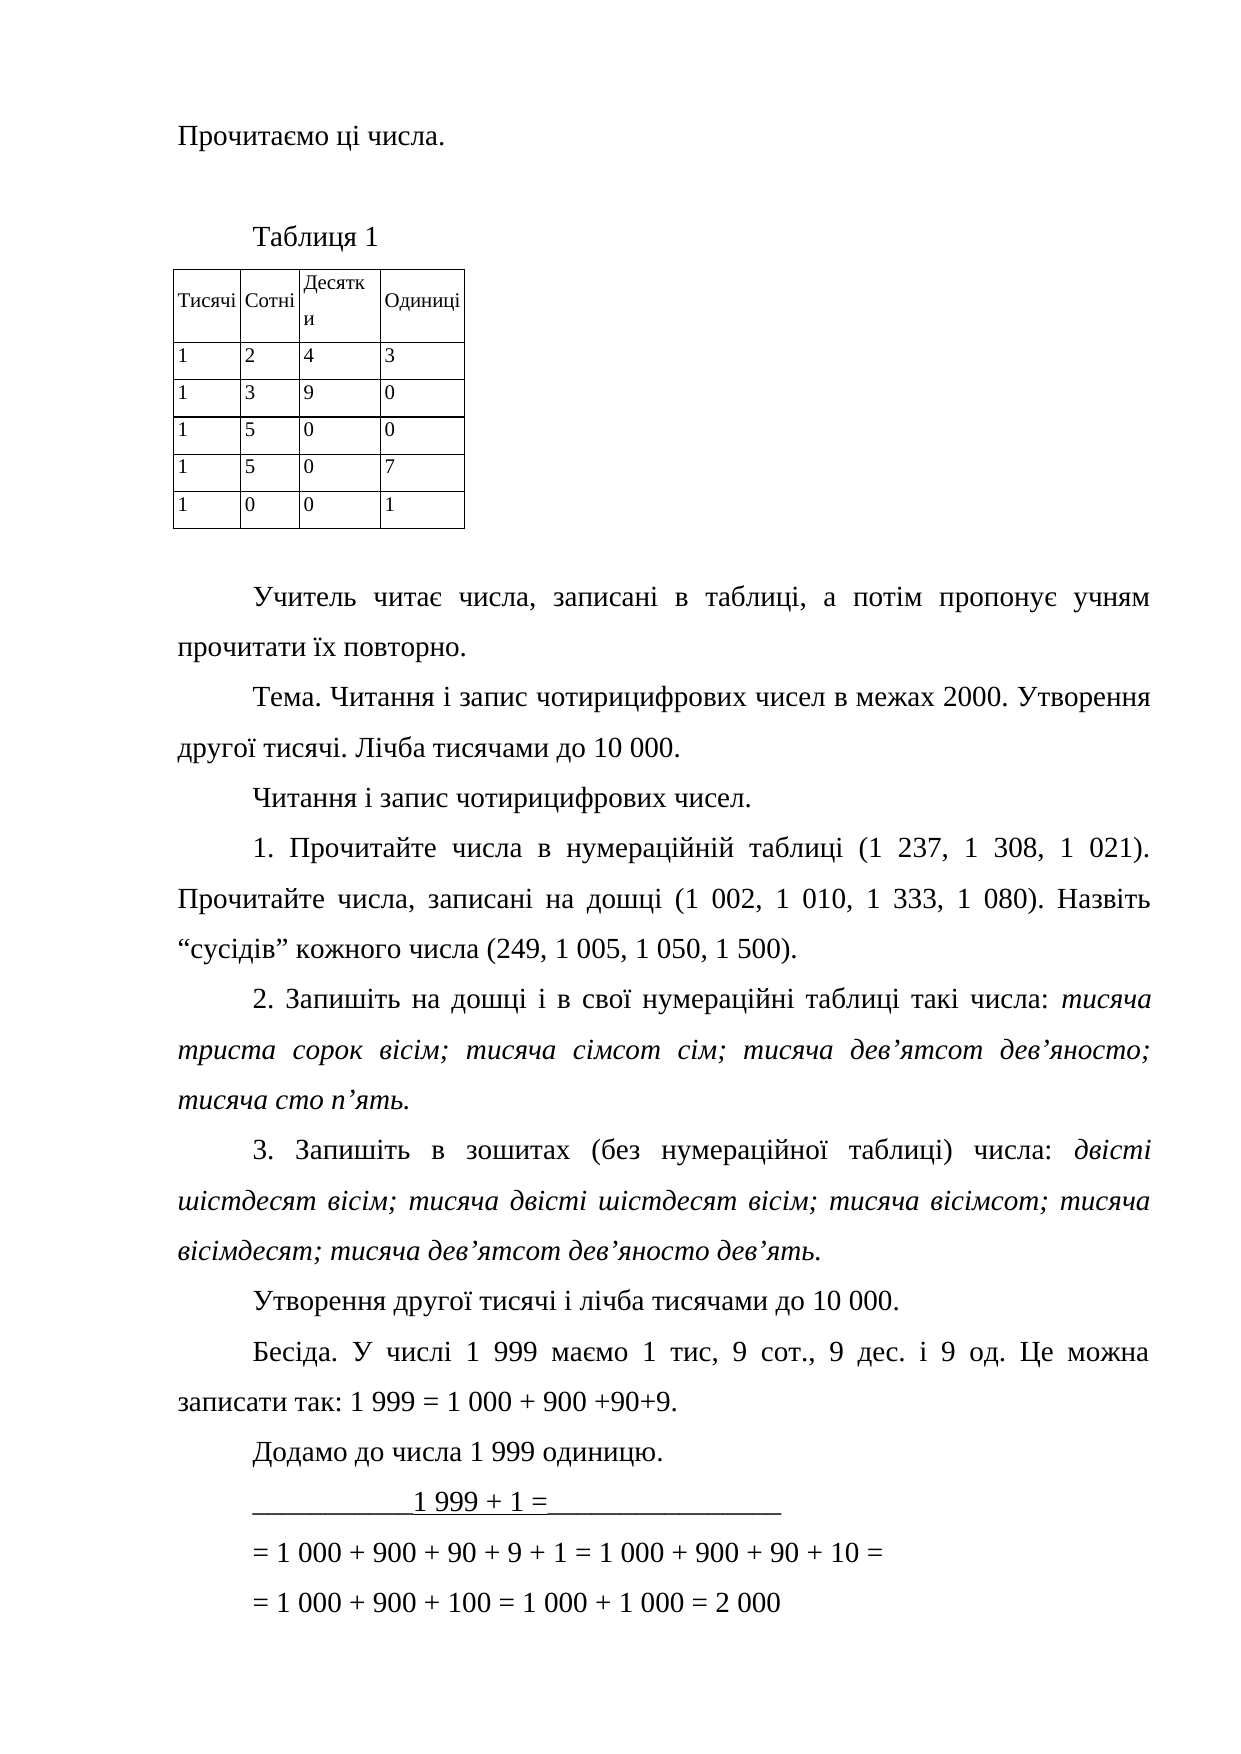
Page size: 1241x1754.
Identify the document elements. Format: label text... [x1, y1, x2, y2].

text Бесіда. У числі 1 999 маємо 1 тис, 9 сот., 9 дес. і 9 од. Це можна записати так: 1 999 = 1 000 + 900 +90+9. [177, 1334, 1152, 1417]
table_cell 3 [381, 343, 464, 379]
table_cell 5 [241, 418, 299, 453]
table_cell 1 [381, 492, 464, 528]
table_cell 1 [174, 343, 240, 379]
table_header Тисячі [174, 270, 240, 342]
text ___________1 999 + 1 =________________ [177, 1484, 1152, 1518]
table_cell 0 [381, 380, 464, 416]
text = 1 000 + 900 + 100 = 1 000 + 1 000 = 2 000 [177, 1585, 1152, 1619]
table_cell 1 [174, 492, 240, 528]
text 2. Запишіть на дошці і в свої нумераційні таблиці такі числа: тисяча триста сорок вісім; тисяча сімсот сім; тисяча дев’ятсот дев’яносто; тисяча сто п’ять. [177, 981, 1152, 1116]
table_cell 0 [300, 492, 380, 528]
table_cell 4 [300, 343, 380, 379]
table_header Одиниці [381, 270, 464, 342]
table_cell 7 [381, 455, 464, 491]
table_cell 1 [174, 380, 240, 416]
table_cell 2 [241, 343, 299, 379]
table_cell 0 [381, 418, 464, 453]
table_cell 1 [174, 418, 240, 453]
text Додамо до числа 1 999 одиницю. [177, 1434, 1152, 1468]
text Учитель читає числа, записані в таблиці, а потім пропонує учням прочитати їх повторно. [177, 579, 1152, 663]
table_cell 5 [241, 455, 299, 491]
text = 1 000 + 900 + 90 + 9 + 1 = 1 000 + 900 + 90 + 10 = [177, 1535, 1152, 1568]
table_cell 9 [300, 380, 380, 416]
table_cell 0 [300, 418, 380, 453]
table_header Десятки [300, 270, 380, 342]
table_cell 0 [241, 492, 299, 528]
table_cell 0 [300, 455, 380, 491]
text 3. Запишіть в зошитах (без нумераційної таблиці) числа: двісті шістдесят вісім; тисяча двісті шістдесят вісім; тисяча вісімсот; тисяча вісімдесят; тисяча дев’ятсот дев’яносто дев’ять. [177, 1132, 1152, 1267]
text Утворення другої тисячі і лічба тисячами до 10 000. [177, 1283, 1152, 1317]
table_header Сотні [241, 270, 299, 342]
text Читання і запис чотирицифрових чисел. [177, 780, 1152, 814]
text 1. Прочитайте числа в нумераційній таблиці (1 237, 1 308, 1 021). Прочитайте числа, записані на дошці (1 002, 1 010, 1 333, 1 080). Назвіть “сусідів” кожного числа (249, 1 005, 1 050, 1 500). [177, 831, 1152, 965]
text Таблиця 1 [177, 219, 1152, 252]
table_cell 3 [241, 380, 299, 416]
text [177, 118, 1152, 152]
table_cell 1 [174, 455, 240, 491]
text Тема. Читання і запис чотирицифрових чисел в межах 2000. Утворення другої тисячі. Лічба тисячами до 10 000. [177, 679, 1152, 763]
